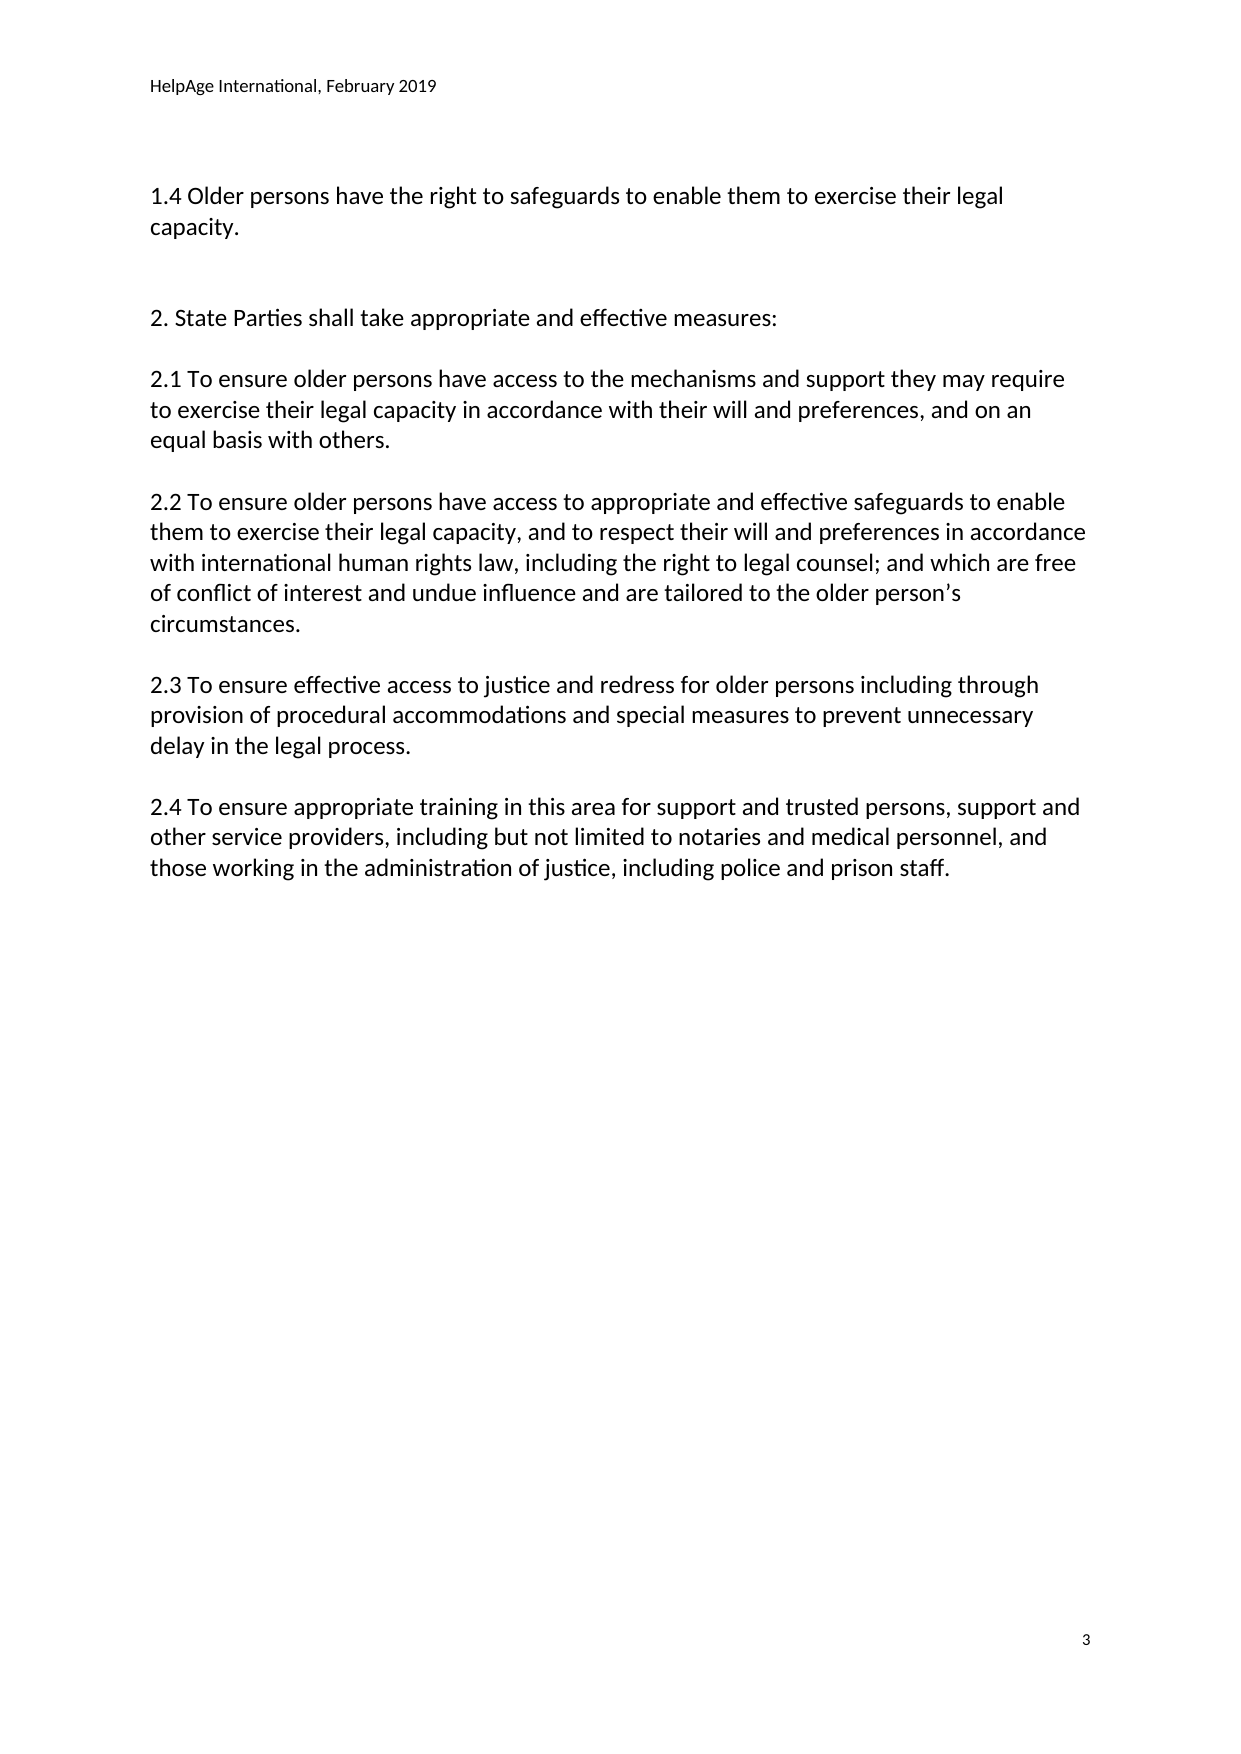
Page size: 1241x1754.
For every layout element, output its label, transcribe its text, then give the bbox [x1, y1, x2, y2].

text 2.2 To ensure older persons have access to appropriate and effective safeguards to enable them to exercise their legal capacity, and to respect their will and preferences in accordance with international human rights law, including the right to legal counsel; and which are free of conflict of interest and undue influence and are tailored to the older person’s circumstances. [150, 486, 1090, 638]
text 1.4 Older persons have the right to safeguards to enable them to exercise their legal capacity. [150, 181, 1090, 242]
text 2.4 To ensure appropriate training in this area for support and trusted persons, support and other service providers, including but not limited to notaries and medical personnel, and those working in the administration of justice, including police and prison staff. [150, 791, 1090, 882]
text 2. State Parties shall take appropriate and effective measures: [150, 303, 1090, 333]
text 2.1 To ensure older persons have access to the mechanisms and support they may require to exercise their legal capacity in accordance with their will and preferences, and on an equal basis with others. [150, 364, 1090, 455]
text 2.3 To ensure effective access to justice and redress for older persons including through provision of procedural accommodations and special measures to prevent unnecessary delay in the legal process. [150, 669, 1090, 760]
